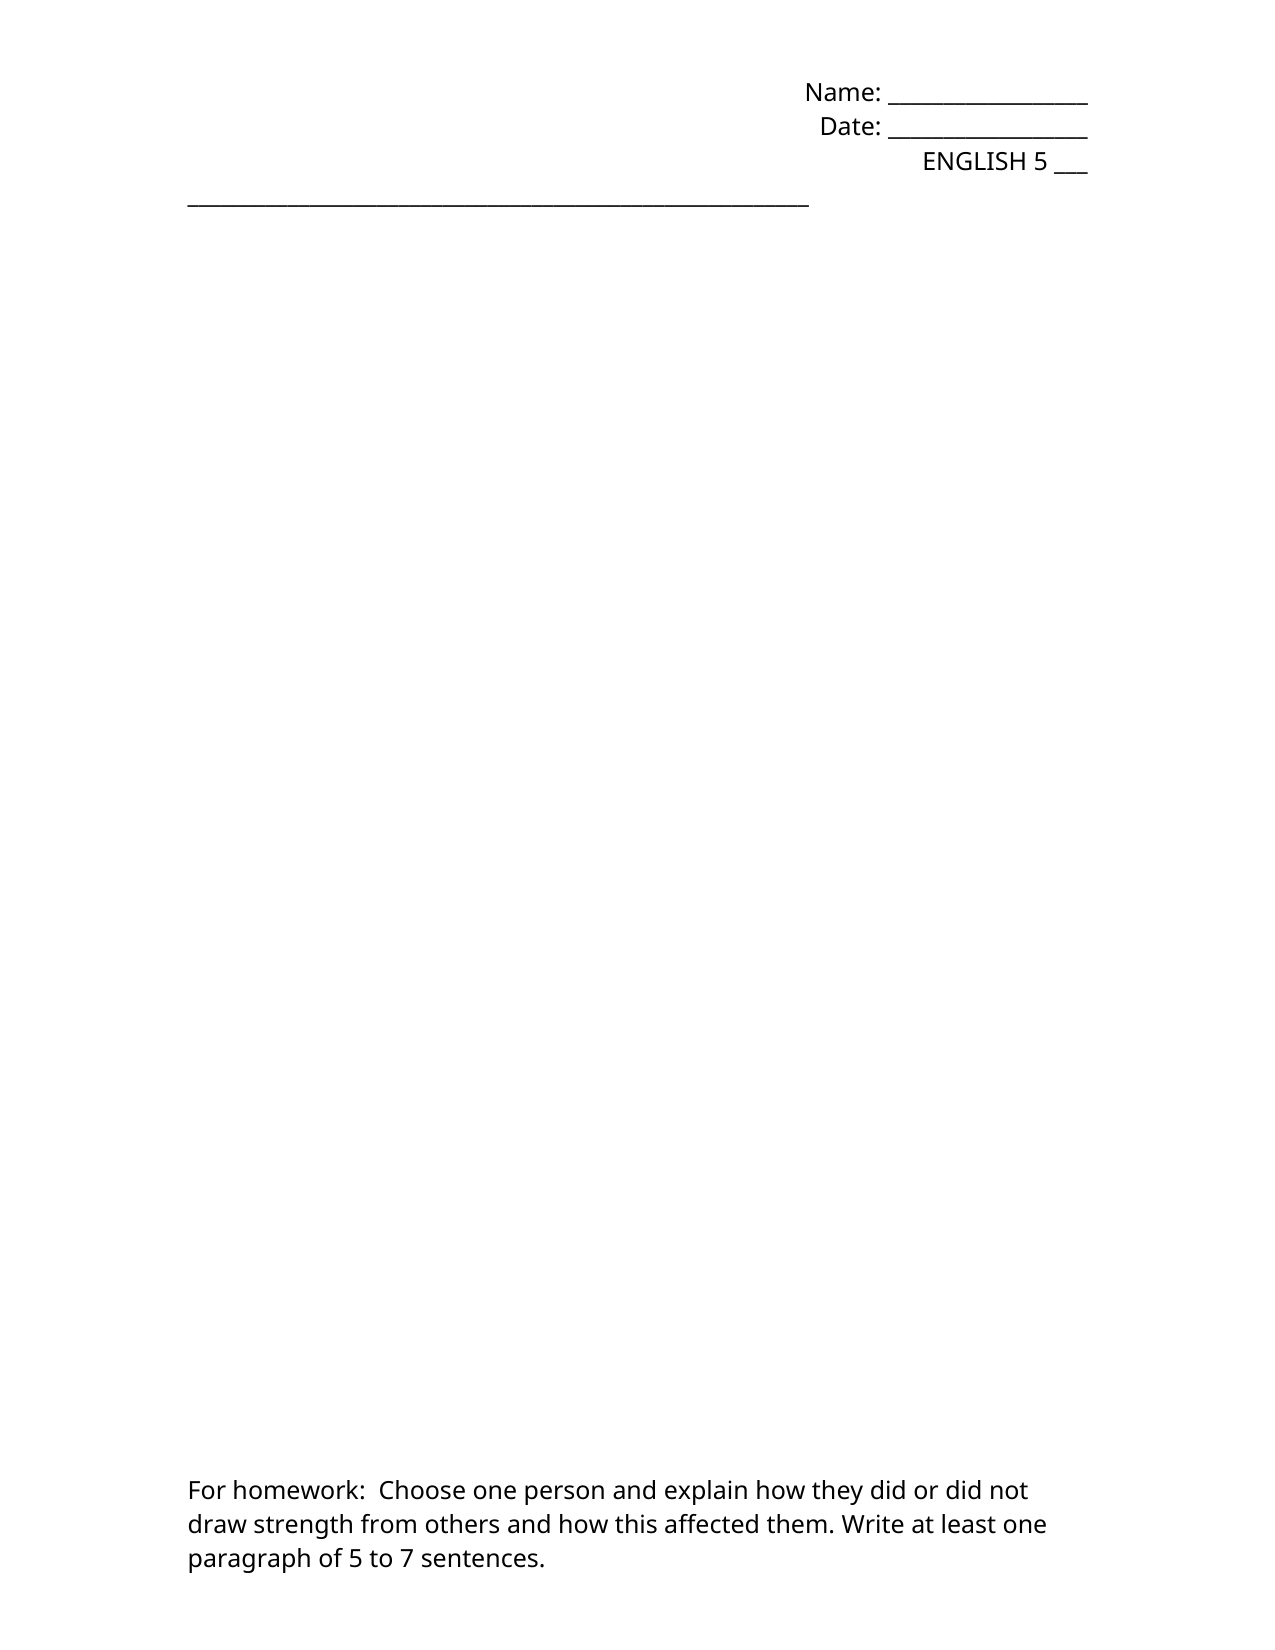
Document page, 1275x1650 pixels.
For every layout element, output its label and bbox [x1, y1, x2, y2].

text [187, 177, 1087, 240]
